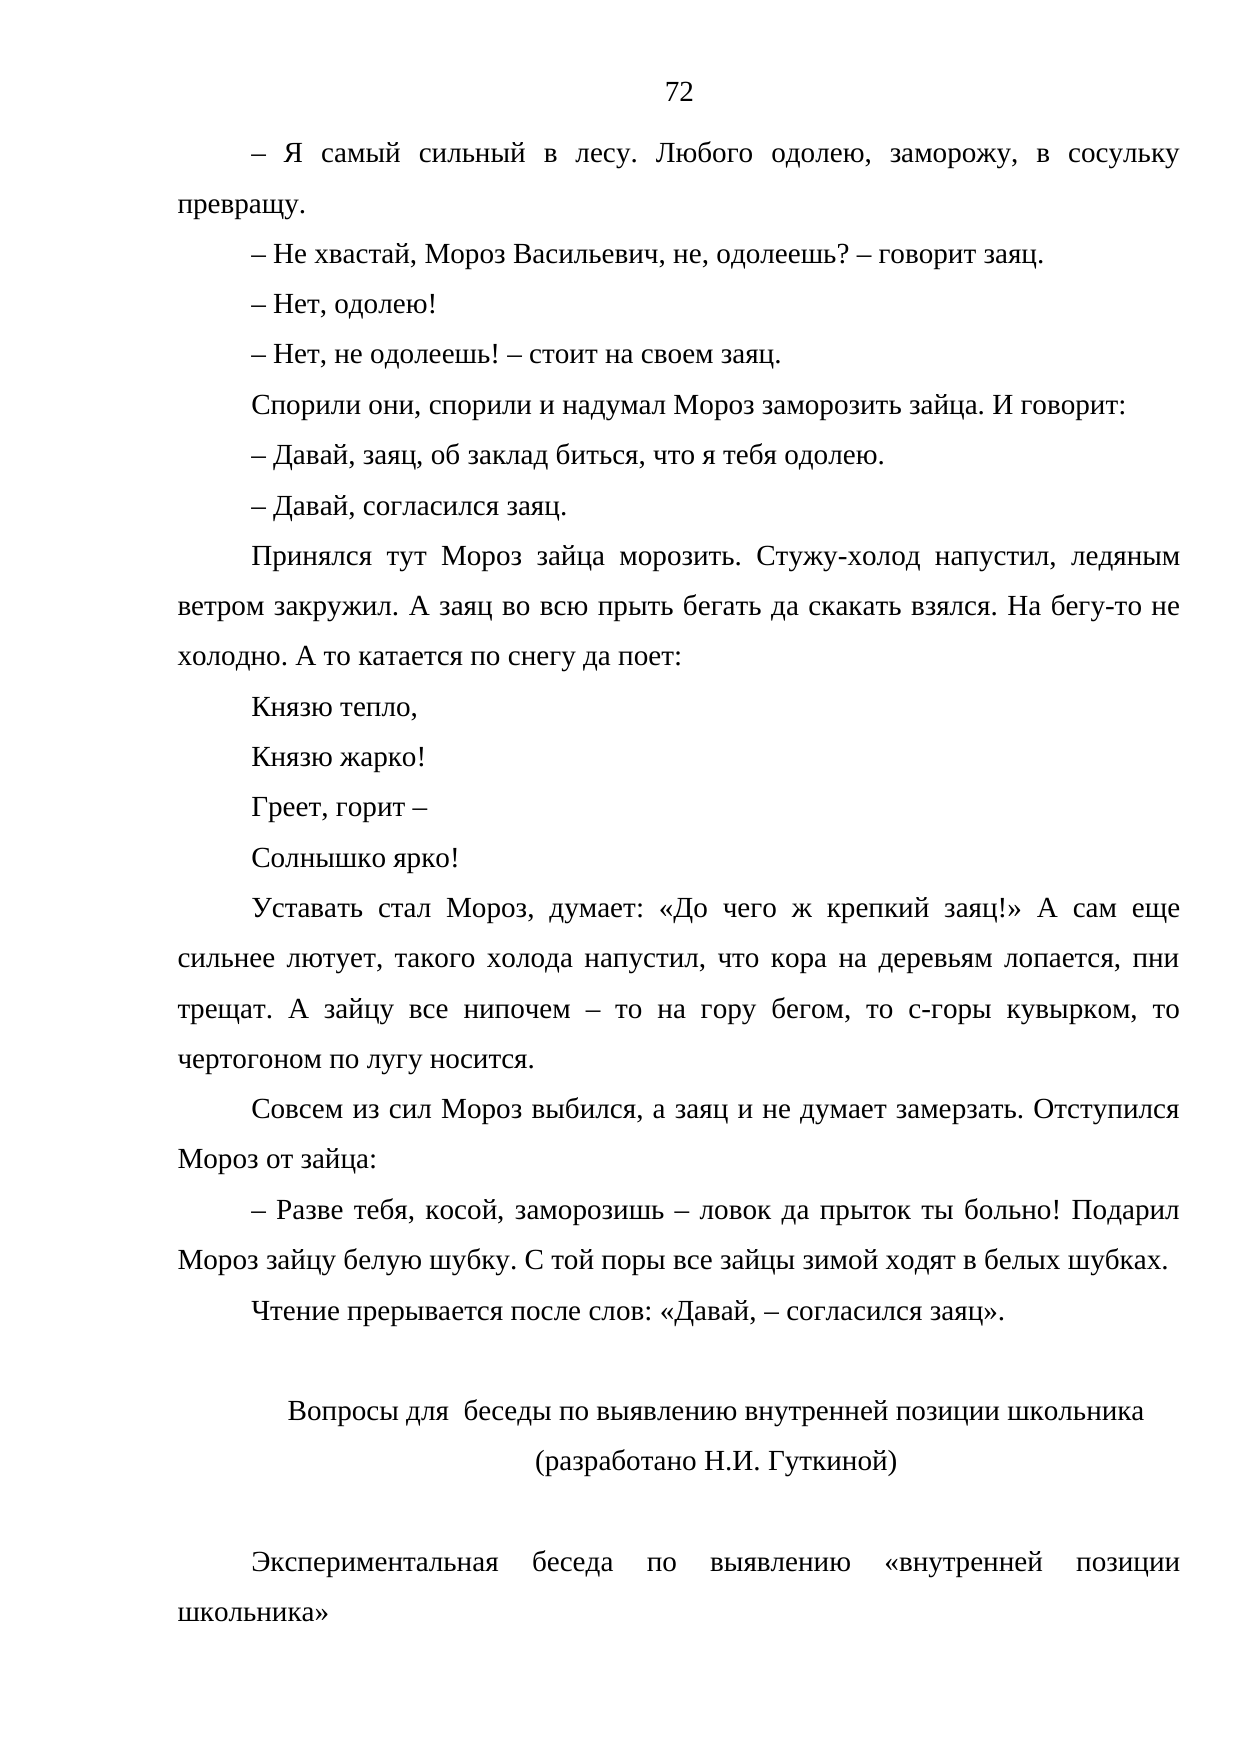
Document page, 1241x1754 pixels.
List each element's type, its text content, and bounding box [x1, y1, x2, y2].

text Принялся тут Мороз зайца морозить. Стужу-холод напустил, ледяным ветром закружил. А заяц во всю прыть бегать да скакать взялся. На бегу-то не холодно. А то катается по снегу да поет: [177, 538, 1181, 672]
text Князю жарко! [177, 739, 1181, 773]
text – Давай, согласился заяц. [177, 488, 1181, 521]
text Греет, горит – [177, 789, 1181, 823]
text Уставать стал Мороз, думает: «До чего ж крепкий заяц!» А сам еще сильнее лютует, такого холода напустил, что кора на деревьям лопается, пни трещат. А зайцу все нипочем – то на гору бегом, то с-горы кувырком, то чертогоном по лугу носится. [177, 890, 1181, 1074]
text – Нет, одолею! [177, 286, 1181, 320]
text Князю тепло, [177, 689, 1181, 722]
text – Нет, не одолеешь! – стоит на своем заяц. [177, 337, 1181, 370]
text – Не хвастай, Мороз Васильевич, не, одолеешь? – говорит заяц. [177, 236, 1181, 269]
text – Я самый сильный в лесу. Любого одолею, заморожу, в сосульку превращу. [177, 135, 1181, 219]
text Совсем из сил Мороз выбился, а заяц и не думает замерзать. Отступился Мороз от зайца: [177, 1091, 1181, 1175]
text Чтение прерывается после слов: «Давай, – согласился заяц». [177, 1293, 1181, 1326]
text Солнышко ярко! [177, 840, 1181, 873]
text – Давай, заяц, об заклад биться, что я тебя одолею. [177, 437, 1181, 471]
text Спорили они, спорили и надумал Мороз заморозить зайца. И говорит: [177, 387, 1181, 421]
text Экспериментальная беседа по выявлению «внутренней позиции школьника» [177, 1544, 1181, 1628]
text Вопросы для беседы по выявлению внутренней позиции школьника [177, 1393, 1181, 1427]
text – Разве тебя, косой, заморозишь – ловок да прыток ты больно! Подарил Мороз зайцу белую шубку. С той поры все зайцы зимой ходят в белых шубках. [177, 1192, 1181, 1276]
text (разработано Н.И. Гуткиной) [177, 1443, 1181, 1477]
